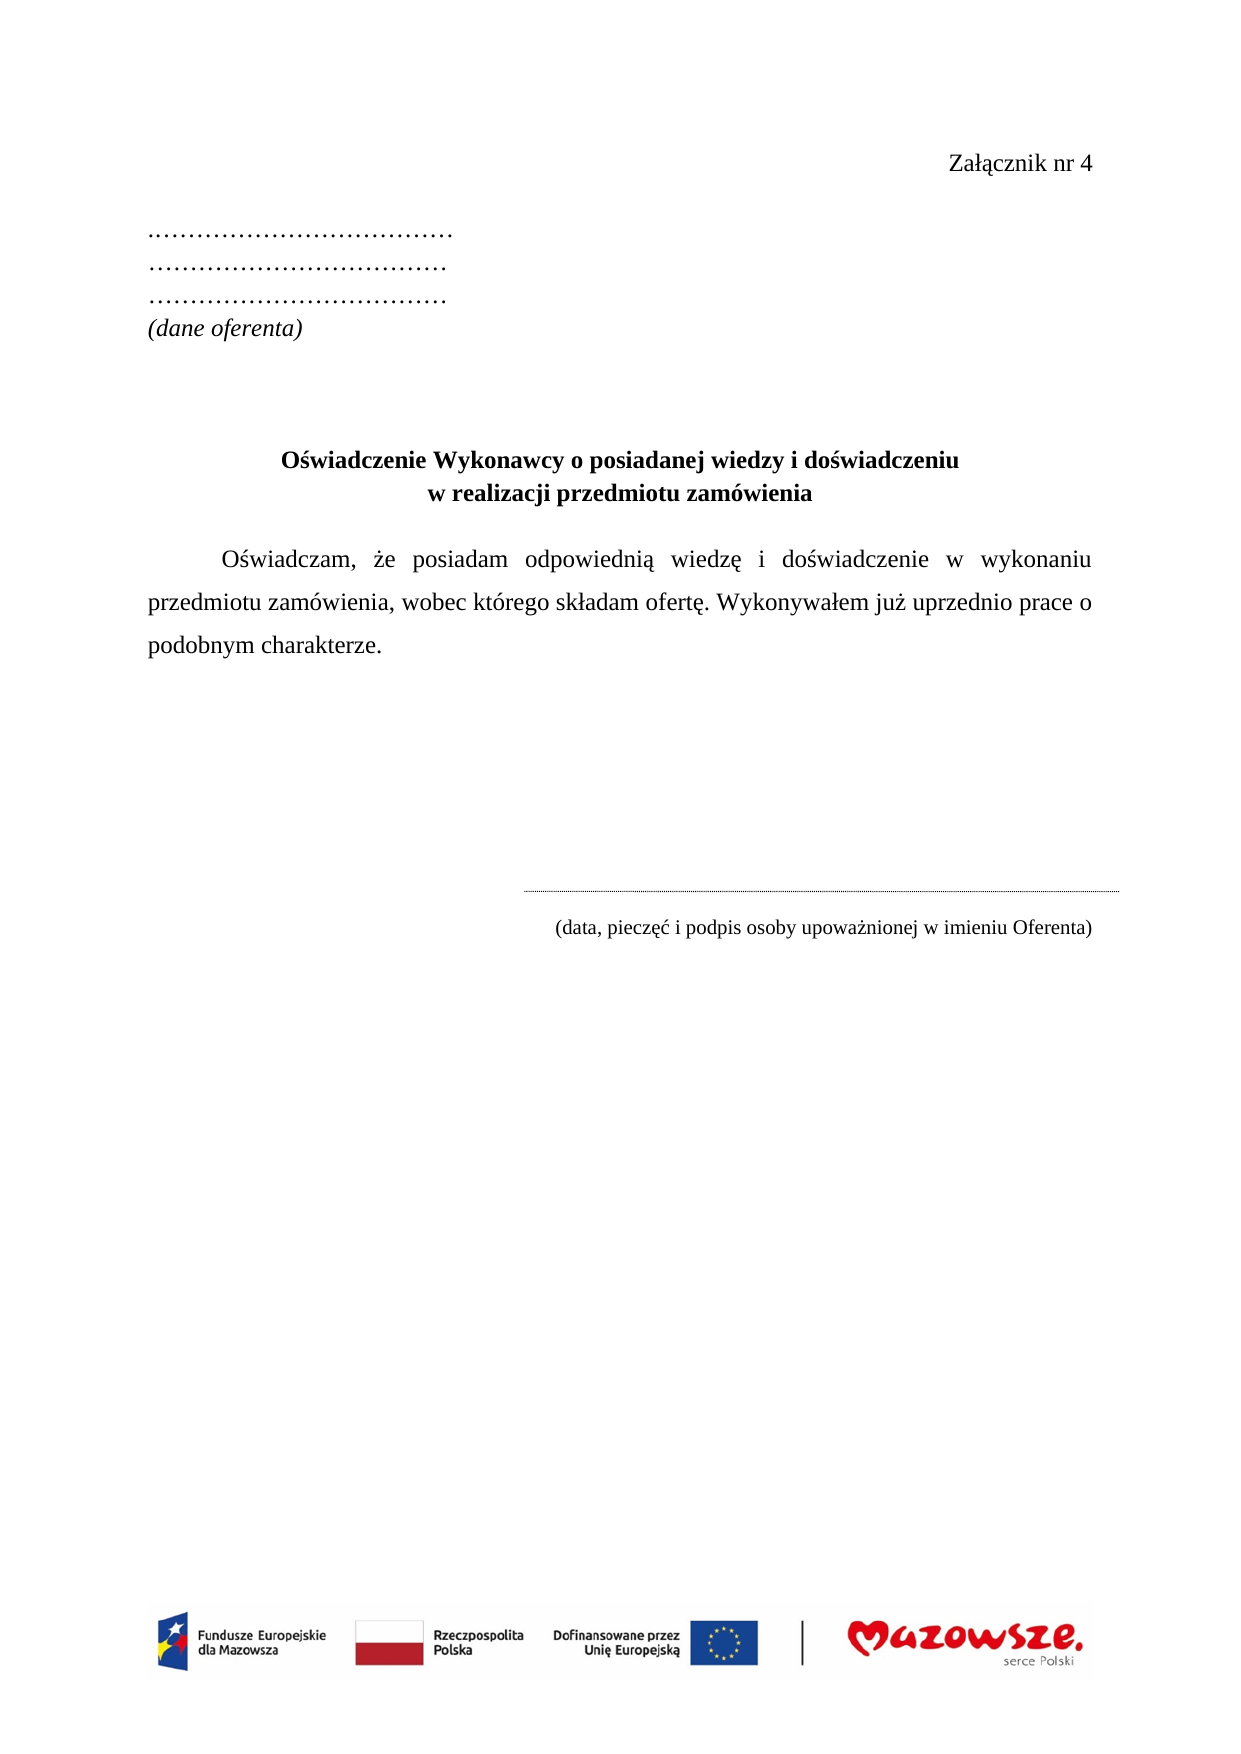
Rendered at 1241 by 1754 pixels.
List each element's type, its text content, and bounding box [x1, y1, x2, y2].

text .……………………………… [148, 214, 1093, 242]
text (dane oferenta) [148, 313, 1093, 341]
text Załącznik nr 4 [148, 148, 1093, 176]
text w realizacji przedmiotu zamówienia [148, 478, 1093, 507]
text Oświadczenie Wykonawcy o posiadanej wiedzy i doświadczeniu [148, 445, 1093, 473]
text ……………………………… [148, 247, 1093, 275]
text (data, pieczęć i podpis osoby upoważnionej w imieniu Oferenta) [185, 915, 1093, 939]
text Oświadczam, że posiadam odpowiednią wiedzę i doświadczenie w wykonaniu przedmiotu zamówienia, wobec którego składam ofertę. Wykonywałem już uprzednio prace o podobnym charakterze. [148, 544, 1093, 659]
picture [147, 1602, 1093, 1681]
text ……………………………… [148, 280, 1093, 308]
